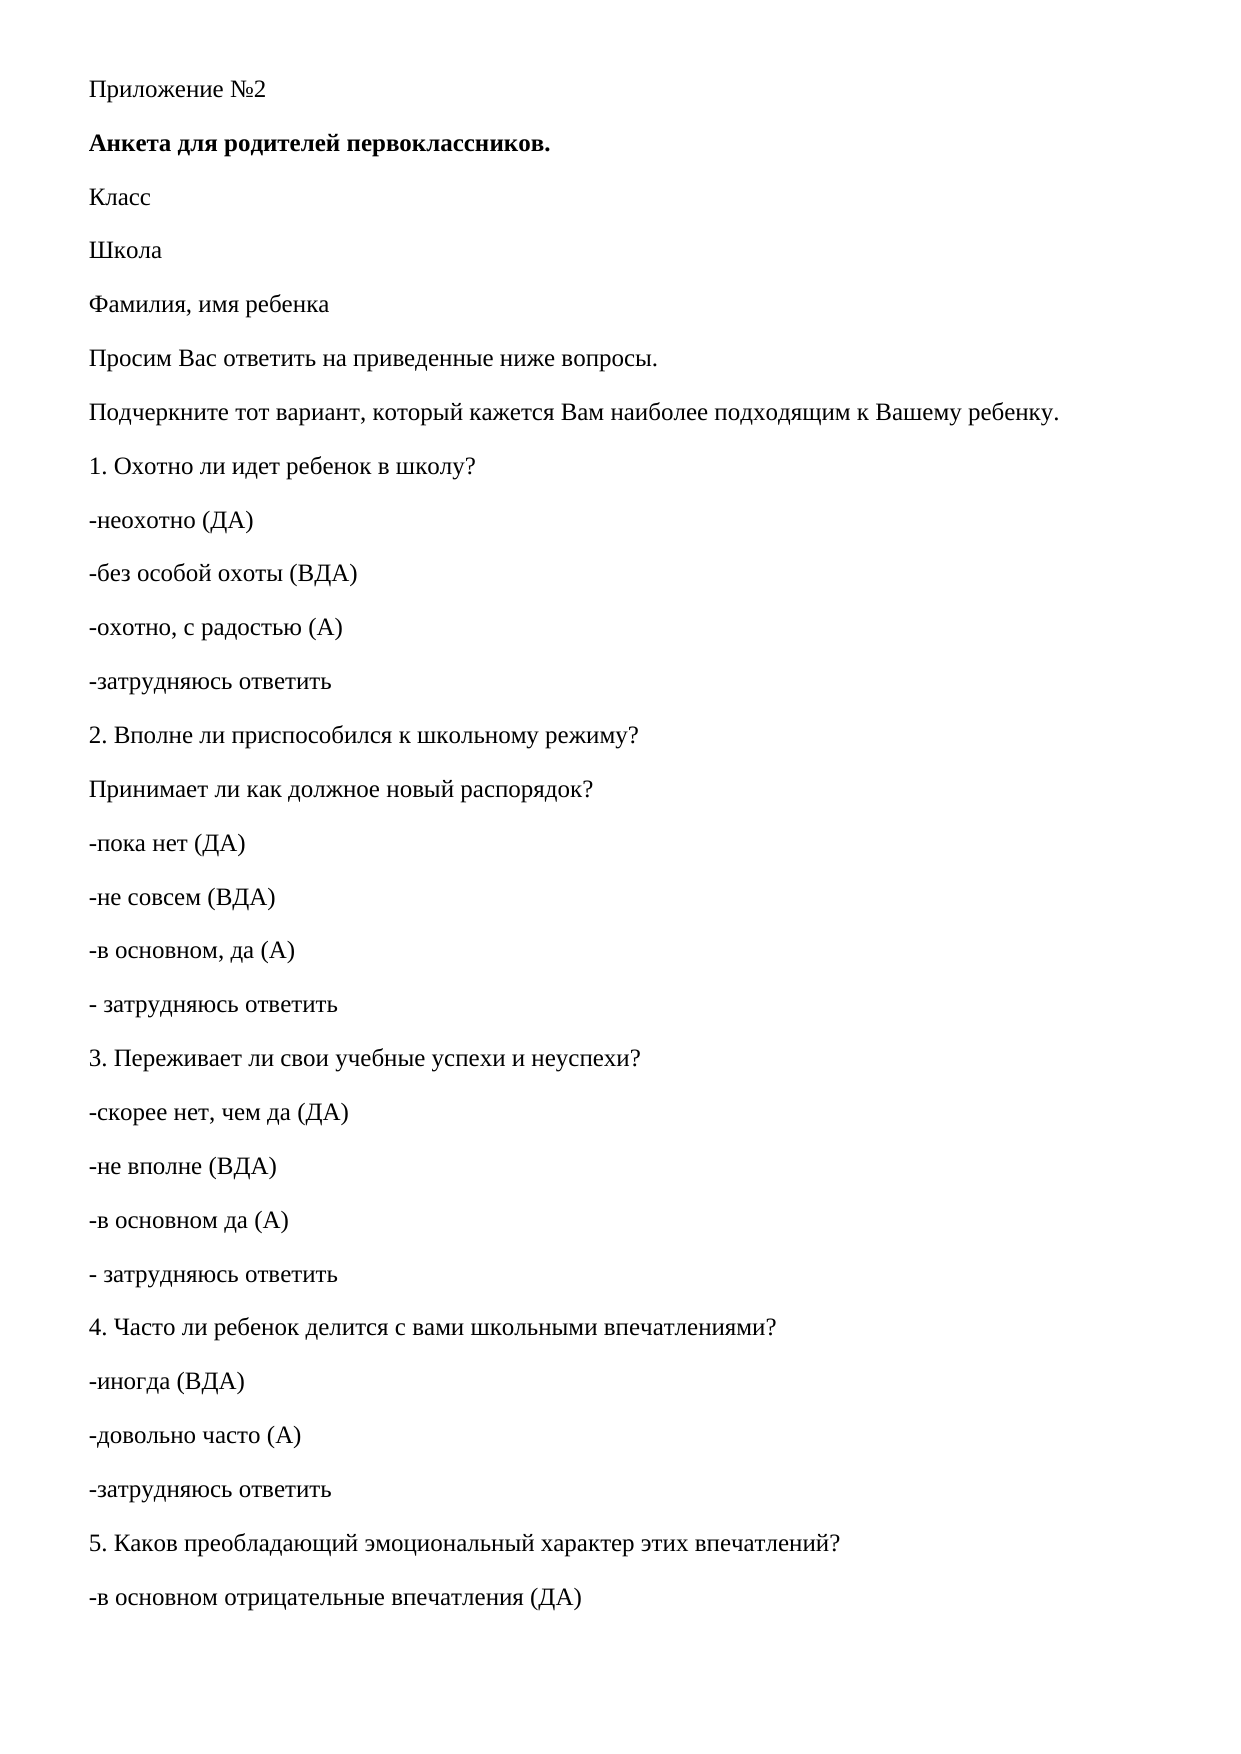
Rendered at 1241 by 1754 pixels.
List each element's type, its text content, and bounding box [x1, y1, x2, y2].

text -скорее нет, чем да (ДА) [88, 1097, 1152, 1126]
text - затрудняюсь ответить [88, 1259, 1152, 1287]
text -иногда (ВДА) [88, 1366, 1152, 1395]
text 3. Переживает ли свои учебные успехи и неуспехи? [88, 1043, 1152, 1072]
text -не вполне (ВДА) [88, 1151, 1152, 1180]
text 2. Вполне ли приспособился к школьному режиму? [88, 720, 1152, 749]
text -затрудняюсь ответить [88, 666, 1152, 695]
text -пока нет (ДА) [88, 828, 1152, 857]
text Принимает ли как должное новый распорядок? [88, 774, 1152, 803]
text Анкета для родителей первоклассников. [88, 128, 1152, 156]
text -без особой охоты (ВДА) [88, 558, 1152, 587]
text -охотно, с радостью (А) [88, 612, 1152, 641]
text -в основном, да (А) [88, 936, 1152, 964]
text Школа [88, 235, 1152, 264]
text 5. Каков преобладающий эмоциональный характер этих впечатлений? [88, 1528, 1152, 1557]
text -в основном отрицательные впечатления (ДА) [88, 1582, 1152, 1611]
text - затрудняюсь ответить [88, 989, 1152, 1018]
text 1. Охотно ли идет ребенок в школу? [88, 451, 1152, 479]
text -не совсем (ВДА) [88, 882, 1152, 910]
text Подчеркните тот вариант, который кажется Вам наиболее подходящим к Вашему ребенку. [88, 397, 1152, 426]
text Приложение №2 [88, 74, 1152, 103]
text Класс [88, 182, 1152, 210]
text Просим Вас ответить на приведенные ниже вопросы. [88, 343, 1152, 372]
text -в основном да (А) [88, 1205, 1152, 1233]
text -довольно часто (А) [88, 1420, 1152, 1449]
text 4. Часто ли ребенок делится с вами школьными впечатлениями? [88, 1312, 1152, 1341]
text -неохотно (ДА) [88, 505, 1152, 533]
text Фамилия, имя ребенка [88, 289, 1152, 318]
text -затрудняюсь ответить [88, 1474, 1152, 1503]
